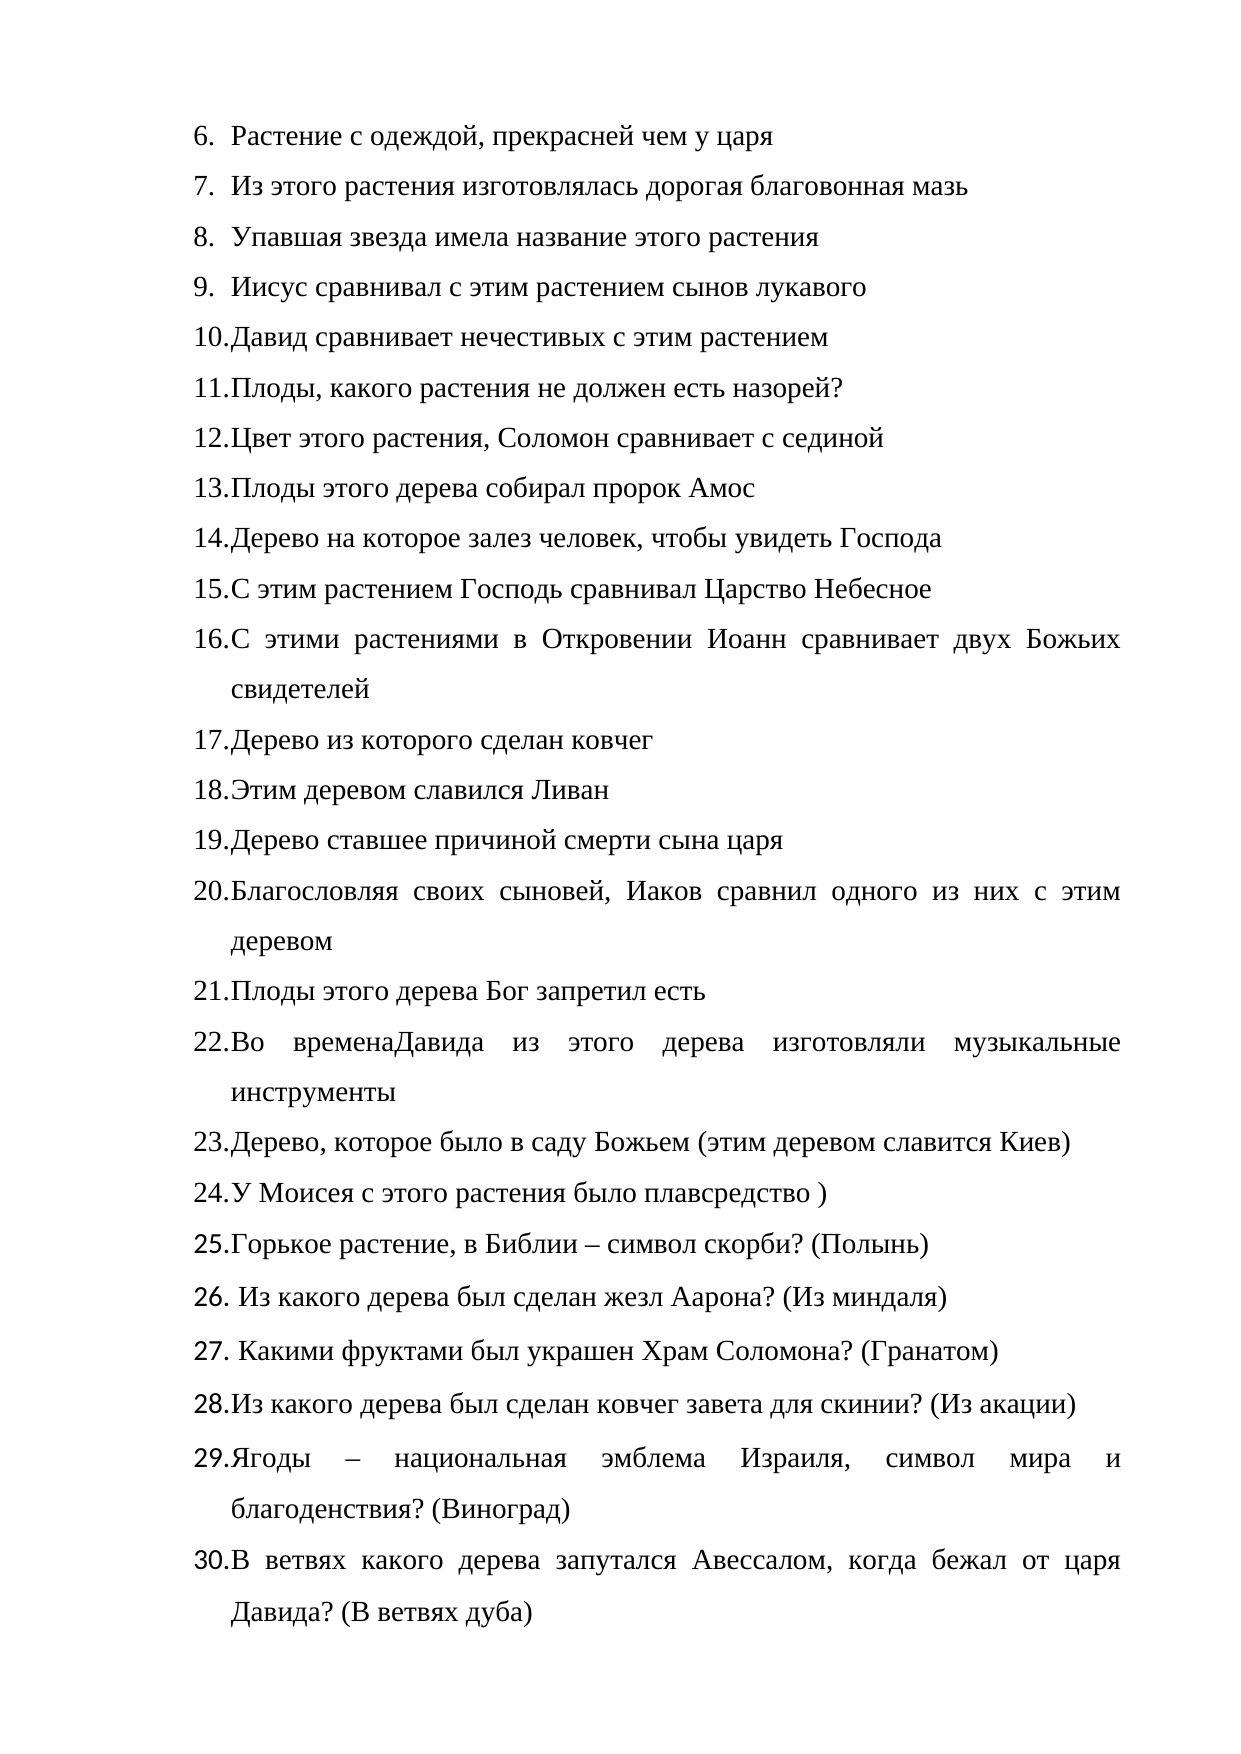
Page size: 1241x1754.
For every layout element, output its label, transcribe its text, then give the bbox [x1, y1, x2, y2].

list Дерево ставшее причиной смерти сына царя [193, 822, 1122, 856]
list Дерево на которое залез человек, чтобы увидеть Господа [193, 521, 1122, 554]
list У Моисея с этого растения было плавсредство ) [193, 1175, 1122, 1208]
list Цвет этого растения, Соломон сравнивает с сединой [193, 420, 1122, 453]
list Плоды, какого растения не должен есть назорей? [193, 370, 1122, 403]
list Благословляя своих сыновей, Иаков сравнил одного из них с этим деревом [193, 873, 1122, 957]
list Из какого дерева был сделан ковчег завета для скинии? (Из акации) [193, 1385, 1122, 1421]
list Плоды этого дерева собирал пророк Амос [193, 470, 1122, 504]
list Плоды этого дерева Бог запретил есть [193, 973, 1122, 1007]
list Дерево, которое было в саду Божьем (этим деревом славится Киев) [193, 1124, 1122, 1158]
list С этими растениями в Откровении Иоанн сравнивает двух Божьих свидетелей [193, 621, 1122, 705]
list Этим деревом славился Ливан [193, 772, 1122, 806]
list Давид сравнивает нечестивых с этим растением [193, 319, 1122, 353]
list Горькое растение, в Библии – символ скорби? (Полынь) [193, 1225, 1122, 1261]
list Из какого дерева был сделан жезл Аарона? (Из миндаля) [193, 1278, 1122, 1314]
list В ветвях какого дерева запутался Авессалом, когда бежал от царя Давида? (В ветвях дуба) [193, 1541, 1122, 1627]
list Ягоды – национальная эмблема Израиля, символ мира и благоденствия? (Виноград) [193, 1439, 1122, 1525]
list С этим растением Господь сравнивал Царство Небесное [193, 571, 1122, 604]
list Во временаДавида из этого дерева изготовляли музыкальные инструменты [193, 1024, 1122, 1108]
list Из этого растения изготовлялась дорогая благовонная мазь [193, 168, 1122, 202]
list Дерево из которого сделан ковчег [193, 722, 1122, 755]
list Какими фруктами был украшен Храм Соломона? (Гранатом) [193, 1332, 1122, 1367]
list Растение с одеждой, прекрасней чем у царя [193, 118, 1122, 152]
list Упавшая звезда имела название этого растения [193, 219, 1122, 252]
list Иисус сравнивал с этим растением сынов лукавого [193, 269, 1122, 303]
